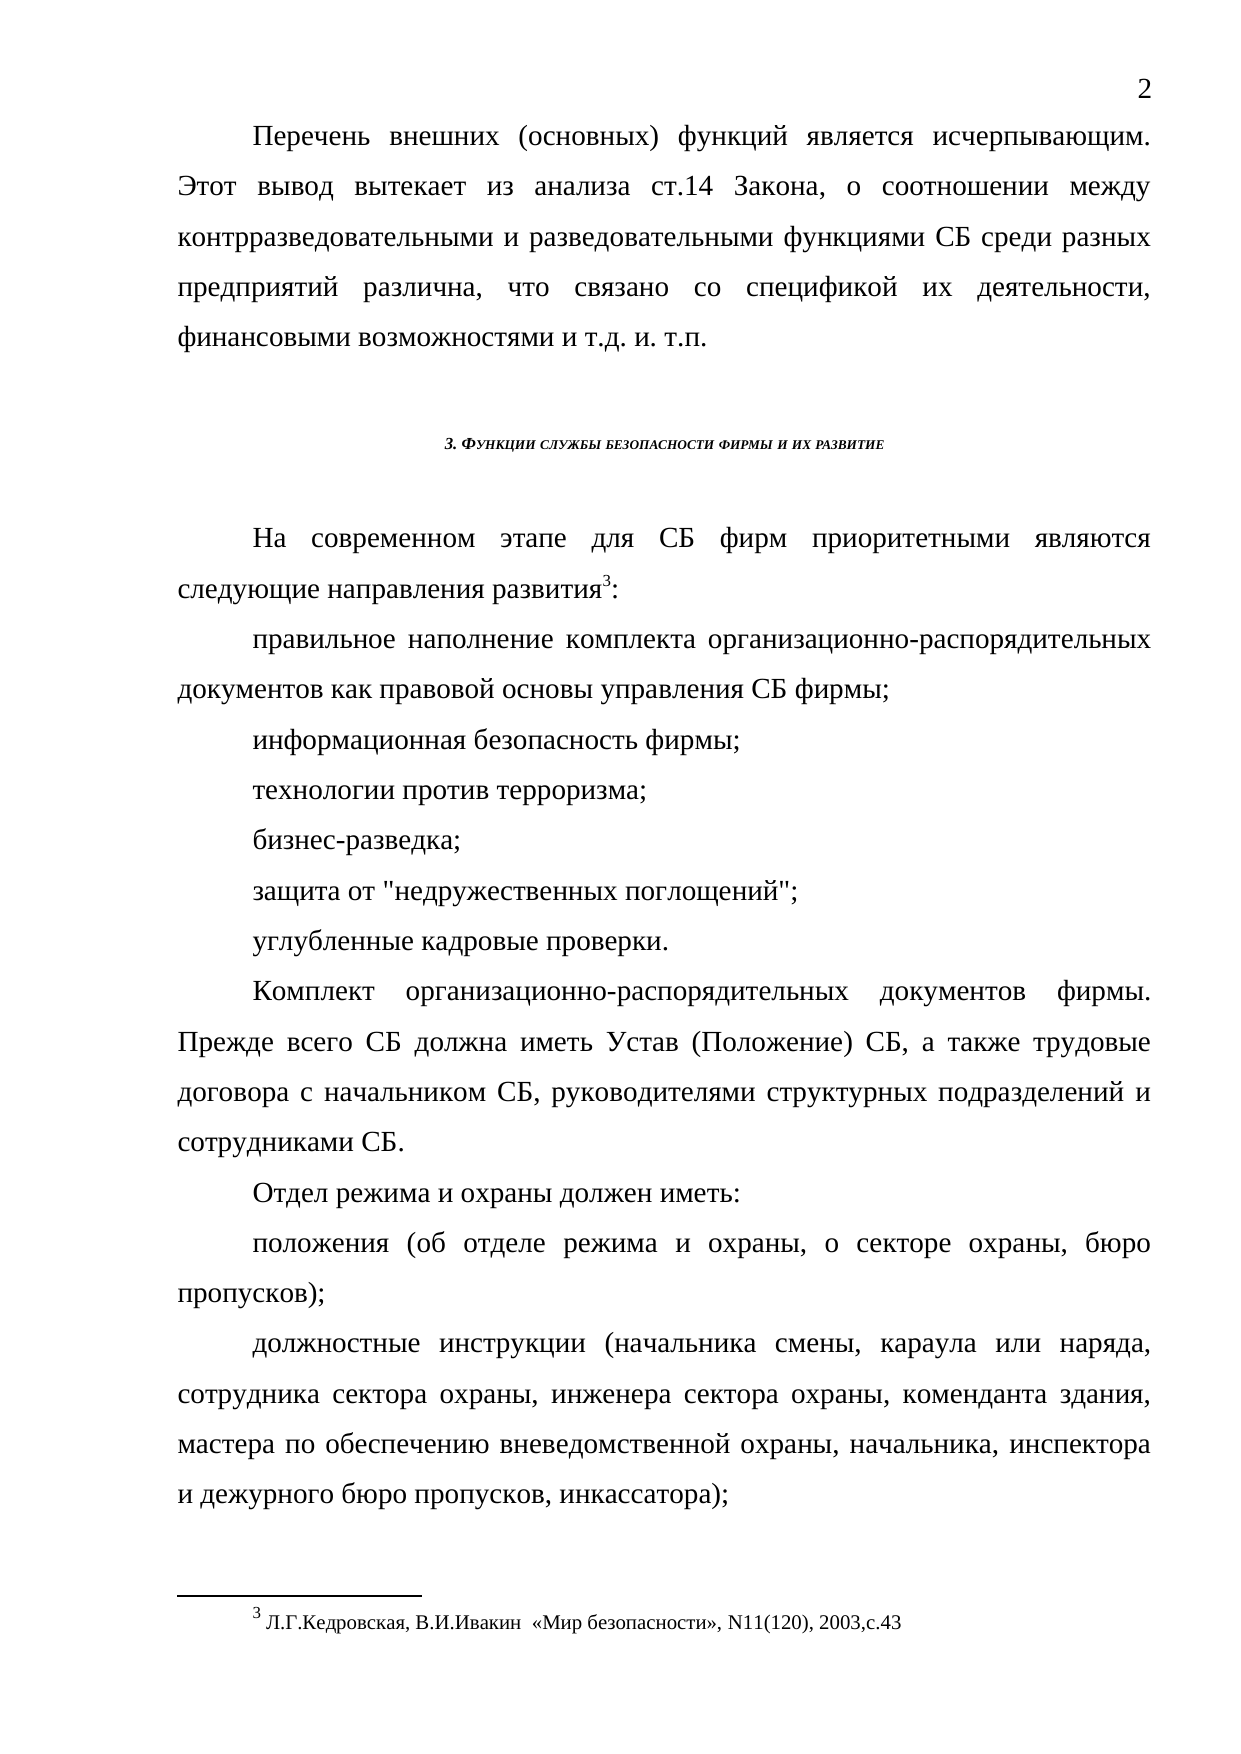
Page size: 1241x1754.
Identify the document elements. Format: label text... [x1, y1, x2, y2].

text Комплект организационно-распорядительных документов фирмы. Прежде всего СБ должна иметь Устав (Положение) СБ, а также трудовые договора с начальником СБ, руководителями структурных подразделений и сотрудниками СБ. [177, 973, 1152, 1158]
text углубленные кадровые проверки. [177, 923, 1152, 957]
text технологии против терроризма; [177, 772, 1152, 806]
subtitle 3. Функции службы безопасности фирмы и их развитие [177, 420, 1152, 453]
text должностные инструкции (начальника смены, караула или наряда, сотрудника сектора охраны, инженера сектора охраны, коменданта здания, мастера по обеспечению вневедомственной охраны, начальника, инспектора и дежурного бюро пропусков, инкассатора); [177, 1326, 1152, 1510]
text правильное наполнение комплекта организационно-распорядительных документов как правовой основы управления СБ фирмы; [177, 621, 1152, 705]
text На современном этапе для СБ фирм приоритетными являются следующие направления развития: [177, 521, 1152, 604]
text Отдел режима и охраны должен иметь: [177, 1175, 1152, 1208]
text Перечень внешних (основных) функций является исчерпывающим. Этот вывод вытекает из анализа ст.14 Закона, о соотношении между контрразведовательными и разведовательными функциями СБ среди разных предприятий различна, что связано со спецификой их деятельности, финансовыми возможностями и т.д. и. т.п. [177, 118, 1152, 353]
text положения (об отделе режима и охраны, о секторе охраны, бюро пропусков); [177, 1225, 1152, 1309]
text защита от "недружественных поглощений"; [177, 873, 1152, 906]
text бизнес-разведка; [177, 822, 1152, 856]
text информационная безопасность фирмы; [177, 722, 1152, 755]
